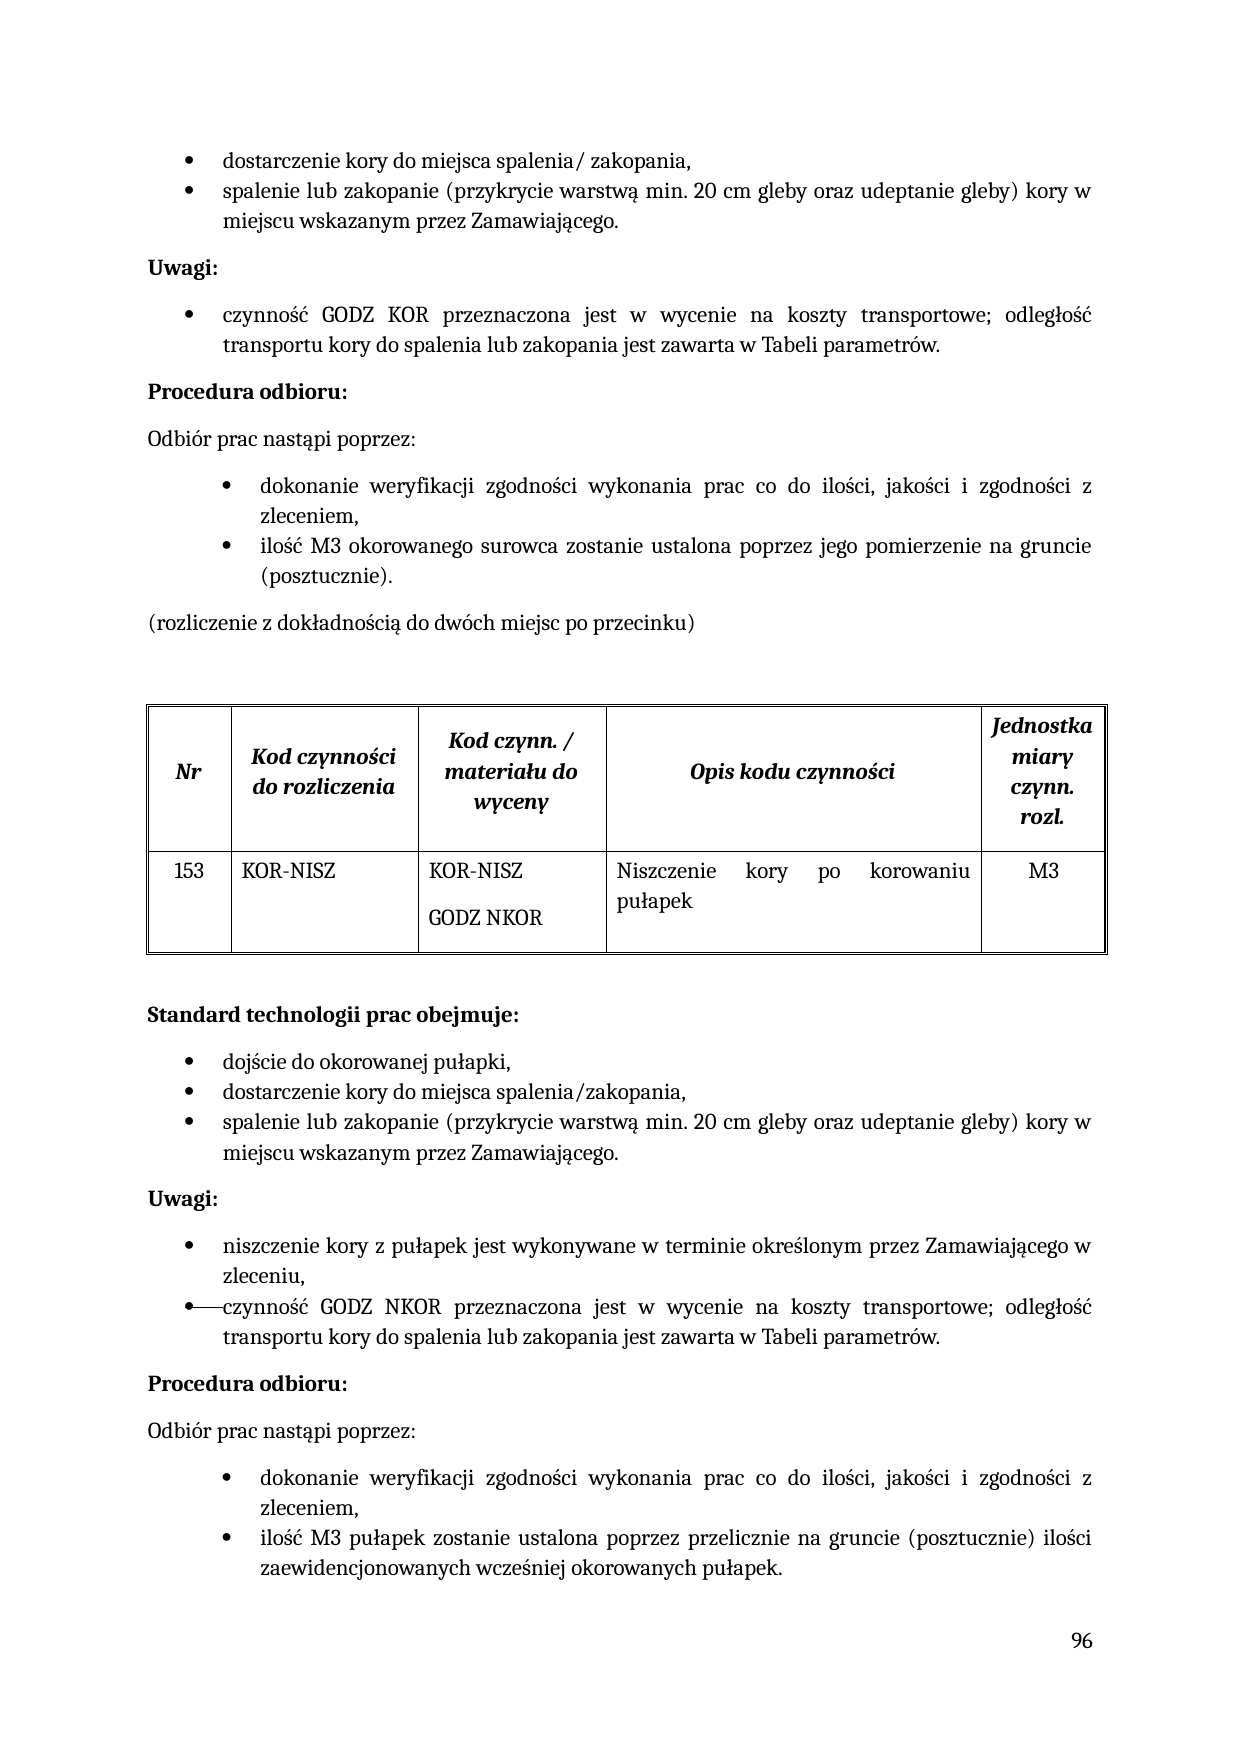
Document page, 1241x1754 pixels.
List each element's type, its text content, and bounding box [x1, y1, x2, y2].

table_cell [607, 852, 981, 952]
list spalenie lub zakopanie (przykrycie warstwą min. 20 cm gleby oraz udeptanie gleby) kory w miejscu wskazanym przez Zamawiającego. [185, 178, 1093, 234]
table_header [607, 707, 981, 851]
text Odbiór prac nastąpi poprzez: [148, 1417, 1093, 1444]
text Uwagi: [148, 1186, 1093, 1212]
list niszczenie kory z pułapek jest wykonywane w terminie określonym przez Zamawiającego w zleceniu, [185, 1233, 1093, 1289]
list dostarczenie kory do miejsca spalenia/zakopania, [185, 1079, 1093, 1105]
list czynność GODZ NKOR przeznaczona jest w wycenie na koszty transportowe; odległość transportu kory do spalenia lub zakopania jest zawarta w Tabeli parametrów. [185, 1293, 1093, 1350]
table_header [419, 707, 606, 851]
text (rozliczenie z dokładnością do dwóch miejsc po przecinku) [148, 610, 1093, 636]
list dokonanie weryfikacji zgodności wykonania prac co do ilości, jakości i zgodności z zleceniem, [223, 1464, 1093, 1521]
text Odbiór prac nastąpi poprzez: [148, 426, 1093, 452]
list dostarczenie kory do miejsca spalenia/ zakopania, [185, 148, 1093, 174]
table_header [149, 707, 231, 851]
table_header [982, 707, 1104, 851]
list spalenie lub zakopanie (przykrycie warstwą min. 20 cm gleby oraz udeptanie gleby) kory w miejscu wskazanym przez Zamawiającego. [185, 1109, 1093, 1166]
list ilość M3 pułapek zostanie ustalona poprzez przelicznie na gruncie (posztucznie) ilości zaewidencjonowanych wcześniej okorowanych pułapek. [223, 1525, 1093, 1581]
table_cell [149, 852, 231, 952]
text Procedura odbioru: [148, 1371, 1093, 1397]
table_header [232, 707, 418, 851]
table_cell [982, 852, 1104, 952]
list dokonanie weryfikacji zgodności wykonania prac co do ilości, jakości i zgodności z zleceniem, [223, 473, 1093, 529]
list czynność GODZ KOR przeznaczona jest w wycenie na koszty transportowe; odległość transportu kory do spalenia lub zakopania jest zawarta w Tabeli parametrów. [185, 302, 1093, 358]
list dojście do okorowanej pułapki, [185, 1049, 1093, 1075]
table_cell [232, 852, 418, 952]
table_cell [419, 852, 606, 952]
list ilość M3 okorowanego surowca zostanie ustalona poprzez jego pomierzenie na gruncie (posztucznie). [223, 533, 1093, 589]
text Standard technologii prac obejmuje: [148, 1002, 1093, 1028]
text Uwagi: [148, 255, 1093, 281]
text Procedura odbioru: [148, 379, 1093, 405]
